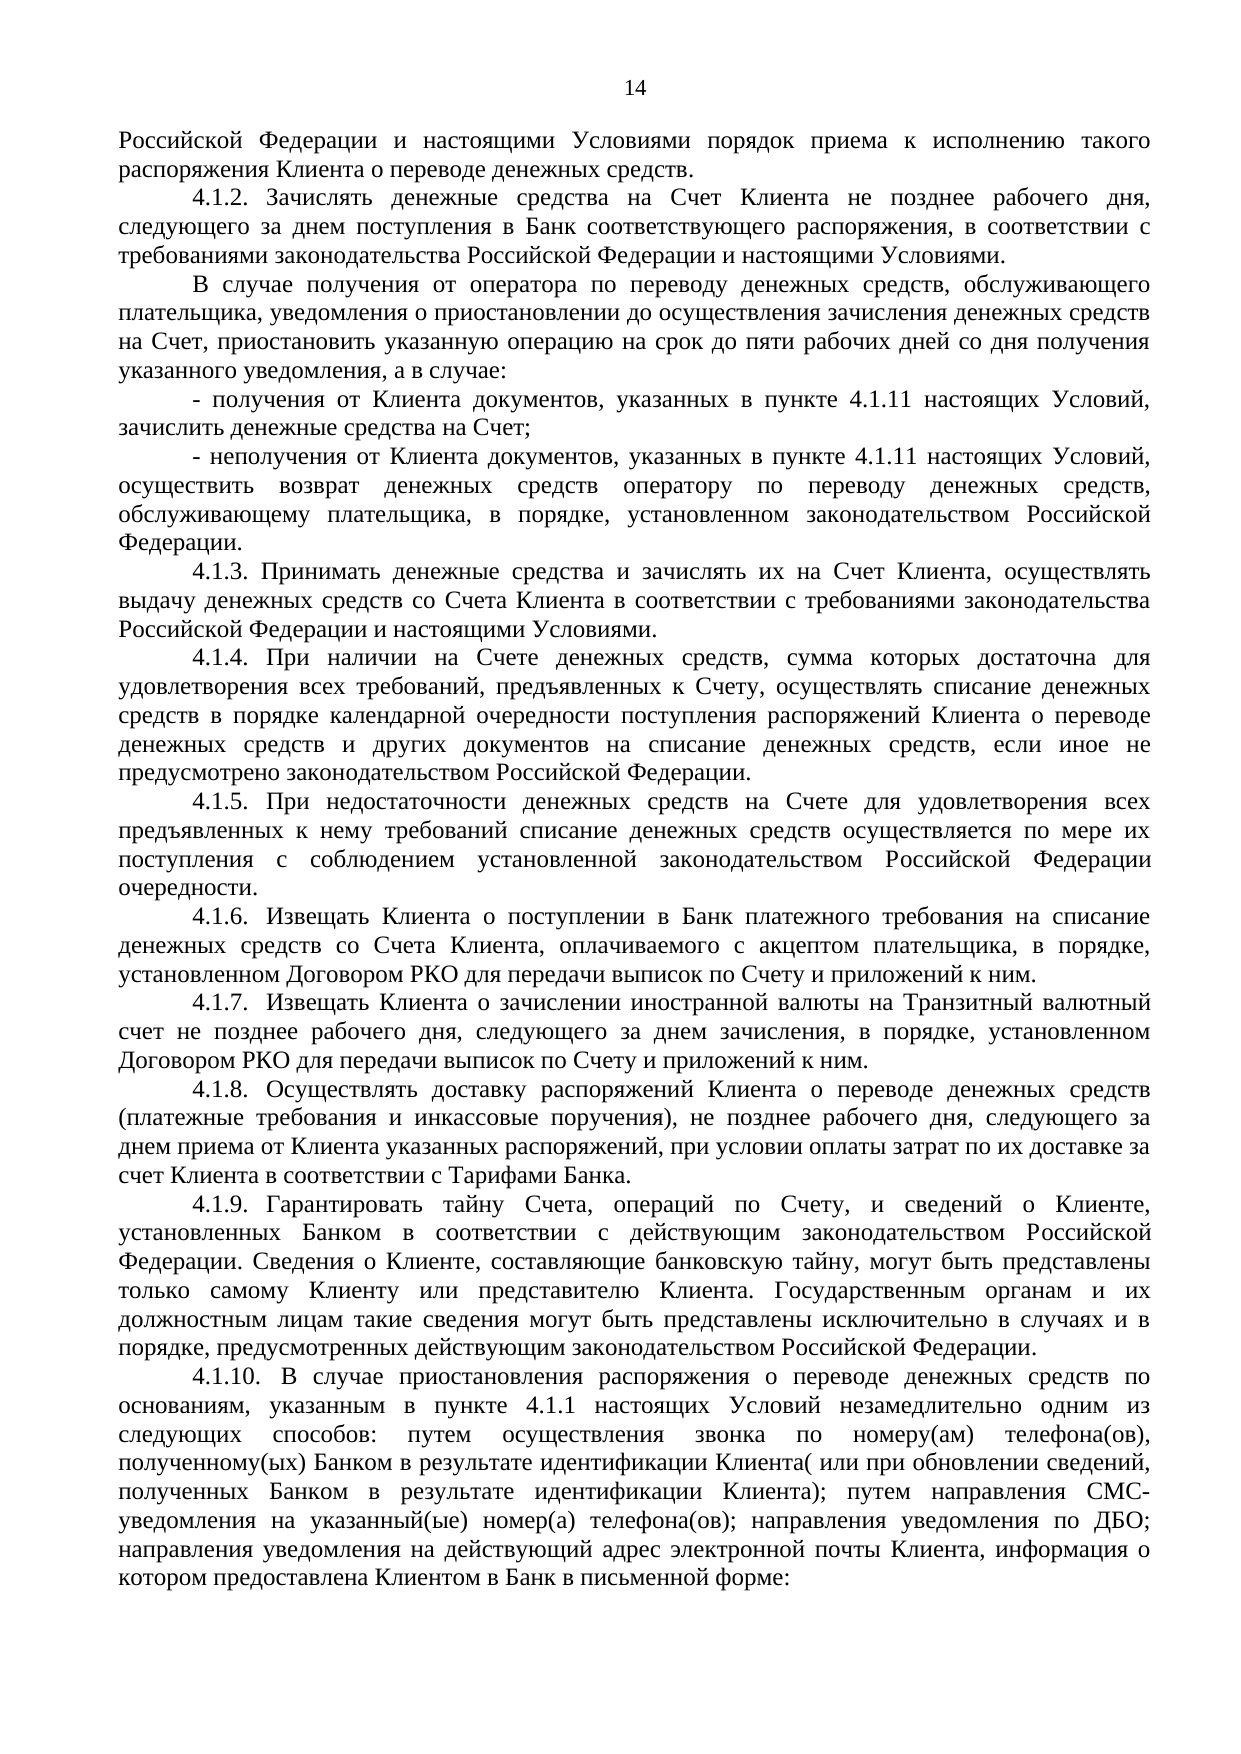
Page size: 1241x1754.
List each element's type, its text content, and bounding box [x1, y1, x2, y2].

text 4.1.5. При недостаточности денежных средств на Счете для удовлетворения всех предъявленных к нему требований списание денежных средств осуществляется по мере их поступления с соблюдением установленной законодательством Российской Федерации очередности. [118, 786, 1152, 901]
text 4.1.4. При наличии на Счете денежных средств, сумма которых достаточна для удовлетворения всех требований, предъявленных к Счету, осуществлять списание денежных средств в порядке календарной очередности поступления распоряжений Клиента о переводе денежных средств и других документов на списание денежных средств, если иное не предусмотрено законодательством Российской Федерации. [118, 642, 1152, 786]
text 4.1.3. Принимать денежные средства и зачислять их на Счет Клиента, осуществлять выдачу денежных средств со Счета Клиента в соответствии с требованиями законодательства Российской Федерации и настоящими Условиями. [118, 556, 1152, 642]
text - получения от Клиента документов, указанных в пункте 4.1.11 настоящих Условий, зачислить денежные средства на Счет; [118, 384, 1152, 441]
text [118, 125, 1152, 182]
list 4.1.8. Осуществлять доставку распоряжений Клиента о переводе денежных средств (платежные требования и инкассовые поручения), не позднее рабочего дня, следующего за днем приема от Клиента указанных распоряжений, при условии оплаты затрат по их доставке за счет Клиента в соответствии с Тарифами Банка. [118, 1074, 1152, 1189]
text В случае получения от оператора по переводу денежных средств, обслуживающего плательщика, уведомления о приостановлении до осуществления зачисления денежных средств на Счет, приостановить указанную операцию на срок до пяти рабочих дней со дня получения указанного уведомления, а в случае: [118, 269, 1152, 384]
text - неполучения от Клиента документов, указанных в пункте 4.1.11 настоящих Условий, осуществить возврат денежных средств оператору по переводу денежных средств, обслуживающему плательщика, в порядке, установленном законодательством Российской Федерации. [118, 441, 1152, 556]
text 4.1.2. Зачислять денежные средства на Счет Клиента не позднее рабочего дня, следующего за днем поступления в Банк соответствующего распоряжения, в соответствии с требованиями законодательства Российской Федерации и настоящими Условиями. [118, 182, 1152, 269]
list 4.1.7. Извещать Клиента о зачислении иностранной валюты на Транзитный валютный счет не позднее рабочего дня, следующего за днем зачисления, в порядке, установленном Договором РКО для передачи выписок по Счету и приложений к ним. [118, 987, 1152, 1074]
list 4.1.6. Извещать Клиента о поступлении в Банк платежного требования на списание денежных средств со Счета Клиента, оплачиваемого с акцептом плательщика, в порядке, установленном Договором РКО для передачи выписок по Счету и приложений к ним. [118, 901, 1152, 987]
text 4.1.9. Гарантировать тайну Счета, операций по Счету, и сведений о Клиенте, установленных Банком в соответствии с действующим законодательством Российской Федерации. Сведения о Клиенте, составляющие банковскую тайну, могут быть представлены только самому Клиенту или представителю Клиента. Государственным органам и их должностным лицам такие сведения могут быть представлены исключительно в случаях и в порядке, предусмотренных действующим законодательством Российской Федерации. [118, 1189, 1152, 1361]
text 4.1.10. В случае приостановления распоряжения о переводе денежных средств по основаниям, указанным в пункте 4.1.1 настоящих Условий незамедлительно одним из следующих способов: путем осуществления звонка по номеру(ам) телефона(ов), полученному(ых) Банком в результате идентификации Клиента( или при обновлении сведений, полученных Банком в результате идентификации Клиента); путем направления СМС-уведомления на указанный(ые) номер(а) телефона(ов); направления уведомления по ДБО; направления уведомления на действующий адрес электронной почты Клиента, информация о котором предоставлена Клиентом в Банк в письменной форме: [118, 1361, 1152, 1591]
